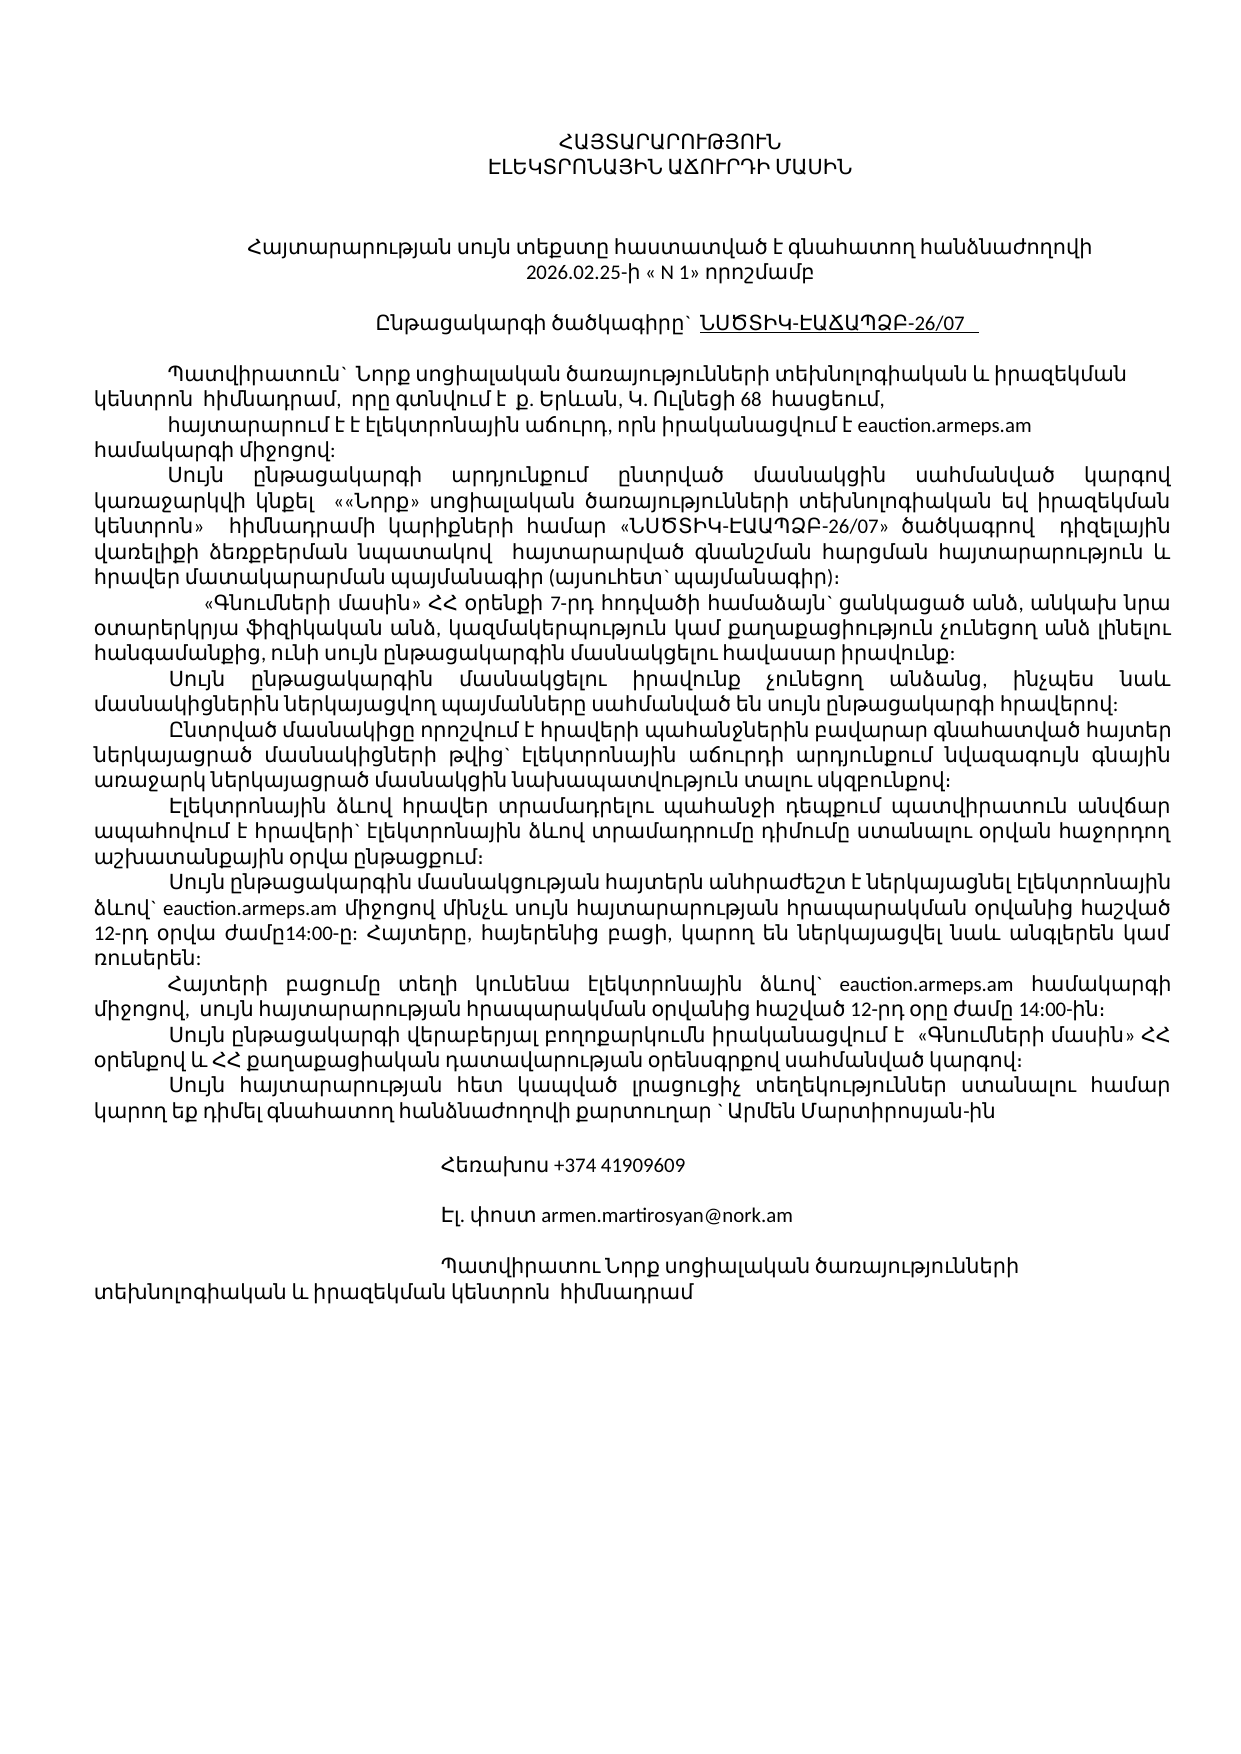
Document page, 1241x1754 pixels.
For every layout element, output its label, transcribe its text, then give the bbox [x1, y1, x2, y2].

text Սույն ընթացակարգին մասնակցության հայտերն անհրաժեշտ է ներկայացնել էլեկտրոնային ձևով` eauction.armeps.am միջոցով մինչև սույն հայտարարության հրապարակման օրվանից հաշված 12-րդ օրվա ժամը14:00-ը: Հայտերը, հայերենից բացի, կարող են ներկայացվել նաև անգլերեն կամ ռուսերեն: [94, 869, 1171, 971]
text Էլ. փոստ armen.martirosyan@nork.am [94, 1203, 1171, 1228]
text Հայտերի բացումը տեղի կունենա էլեկտրոնային ձևով` eauction.armeps.am համակարգի միջոցով, սույն հայտարարության հրապարակման օրվանից հաշված 12-րդ օրը ժամը 14:00-ին։ [94, 971, 1171, 1022]
text Սույն ընթացակարգի արդյունքում ընտրված մասնակցին սահմանված կարգով կառաջարկվի կնքել ««Նորք» սոցիալական ծառայությունների տեխնոլոգիական եվ իրազեկման կենտրոն» հիմնադրամի կարիքների համար «ՆՍԾՏԻԿ-ԷԱԱՊՁԲ-26/07» ծածկագրով դիզելային վառելիքի ձեռքբերման նպատակով հայտարարված գնանշման հարցման հայտարարություն և հրավեր մատակարարման պայմանագիր (այսուհետ` պայմանագիր)։ [94, 463, 1171, 590]
text Ընթացակարգի ծածկագիրը` ՆՍԾՏԻԿ-ԷԱՃԱՊՁԲ-26/07 [94, 310, 1171, 336]
text Սույն ընթացակարգի վերաբերյալ բողոքարկումն իրականացվում է «Գնումների մասին» ՀՀ օրենքով և ՀՀ քաղաքացիական դատավարության օրենսգրքով սահմանված կարգով։ [94, 1022, 1171, 1073]
text հայտարարում է է էլեկտրոնային աճուրդ, որն իրականացվում է eauction.armeps.am համակարգի միջոցով: [94, 412, 1171, 463]
text Սույն հայտարարության հետ կապված լրացուցիչ տեղեկություններ ստանալու համար կարող եք դիմել գնահատող հանձնաժողովի քարտուղար ` Արմեն Մարտիրոսյան-ին [94, 1073, 1171, 1123]
text Պատվիրատուն` Նորք սոցիալական ծառայությունների տեխնոլոգիական և իրազեկման կենտրոն հիմնադրամ, որը գտնվում է ք. Երևան, Կ. Ուլնեցի 68 հասցեում, [94, 361, 1171, 412]
text «Գնումների մասին» ՀՀ օրենքի 7-րդ հոդվածի համաձայն` ցանկացած անձ, անկախ նրա օտարերկրյա ֆիզիկական անձ, կազմակերպություն կամ քաղաքացիություն չունեցող անձ լինելու հանգամանքից, ունի սույն ընթացակարգին մասնակցելու հավասար իրավունք: [94, 590, 1171, 666]
text 2026.02.25 -ի « N 1» որոշմամբ [94, 259, 1171, 285]
text ՀԱՅՏԱՐԱՐՈՒԹՅՈՒՆ [94, 129, 1171, 154]
text Հայտարարության սույն տեքստը հաստատված է գնահատող հանձնաժողովի [94, 234, 1171, 259]
text Էլեկտրոնային ձևով հրավեր տրամադրելու պահանջի դեպքում պատվիրատուն անվճար ապահովում է հրավերի` էլեկտրոնային ձևով տրամադրումը դիմումը ստանալու օրվան հաջորդող աշխատանքային օրվա ընթացքում։ [94, 793, 1171, 869]
text ԷԼԵԿՏՐՈՆԱՅԻՆ ԱՃՈՒՐԴԻ ՄԱՍԻՆ [94, 154, 1171, 180]
text Պատվիրատու Նորք սոցիալական ծառայությունների տեխնոլոգիական և իրազեկման կենտրոն հիմնադրամ [94, 1253, 1171, 1304]
text Հեռախոս +374 41909609 [94, 1152, 1171, 1177]
text Ընտրված մասնակիցը որոշվում է հրավերի պահանջներին բավարար գնահատված հայտեր ներկայացրած մասնակիցների թվից` էլեկտրոնային աճուրդի արդյունքում նվազագույն գնային առաջարկ ներկայացրած մասնակցին նախապատվություն տալու սկզբունքով։ [94, 717, 1171, 793]
text Սույն ընթացակարգին մասնակցելու իրավունք չունեցող անձանց, ինչպես նաև մասնակիցներին ներկայացվող պայմանները սահմանված են սույն ընթացակարգի հրավերով: [94, 666, 1171, 717]
